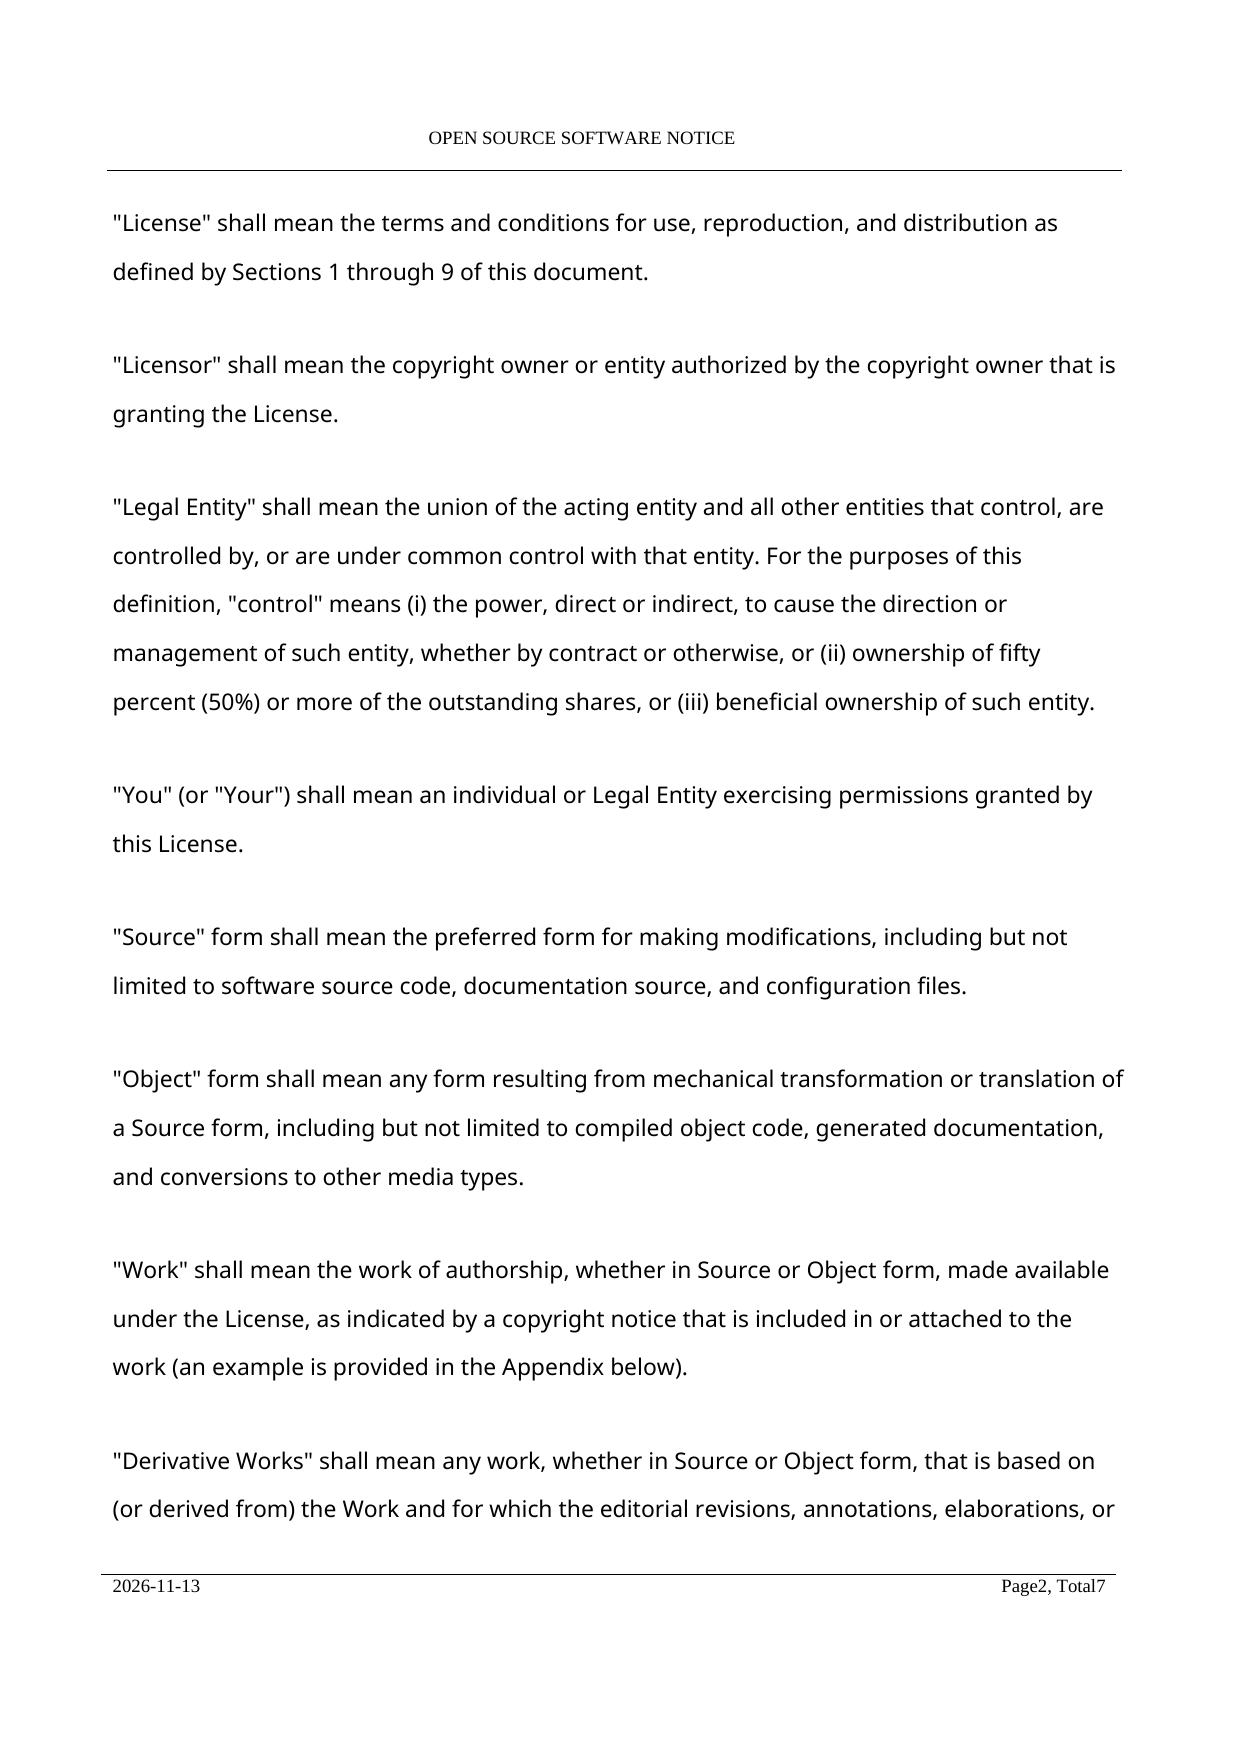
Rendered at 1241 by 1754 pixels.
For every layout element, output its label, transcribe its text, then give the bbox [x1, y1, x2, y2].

text "Object" form shall mean any form resulting from mechanical transformation or translation of a Source form, including but not limited to compiled object code, generated documentation, and conversions to other media types. [112, 1062, 1128, 1192]
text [112, 1444, 1128, 1525]
text "Source" form shall mean the preferred form for making modifications, including but not limited to software source code, documentation source, and configuration files. [112, 921, 1128, 1002]
text "License" shall mean the terms and conditions for use, reproduction, and distribution as defined by Sections 1 through 9 of this document. [112, 206, 1128, 288]
text "Legal Entity" shall mean the union of the acting entity and all other entities that control, are controlled by, or are under common control with that entity. For the purposes of this definition, "control" means (i) the power, direct or indirect, to cause the direction or management of such entity, whether by contract or otherwise, or (ii) ownership of fifty percent (50%) or more of the outstanding shares, or (iii) beneficial ownership of such entity. [112, 490, 1128, 718]
text "You" (or "Your") shall mean an individual or Legal Entity exercising permissions granted by this License. [112, 778, 1128, 860]
text "Work" shall mean the work of authorship, whether in Source or Object form, made available under the License, as indicated by a copyright notice that is included in or attached to the work (an example is provided in the Appendix below). [112, 1253, 1128, 1383]
text "Licensor" shall mean the copyright owner or entity authorized by the copyright owner that is granting the License. [112, 348, 1128, 429]
